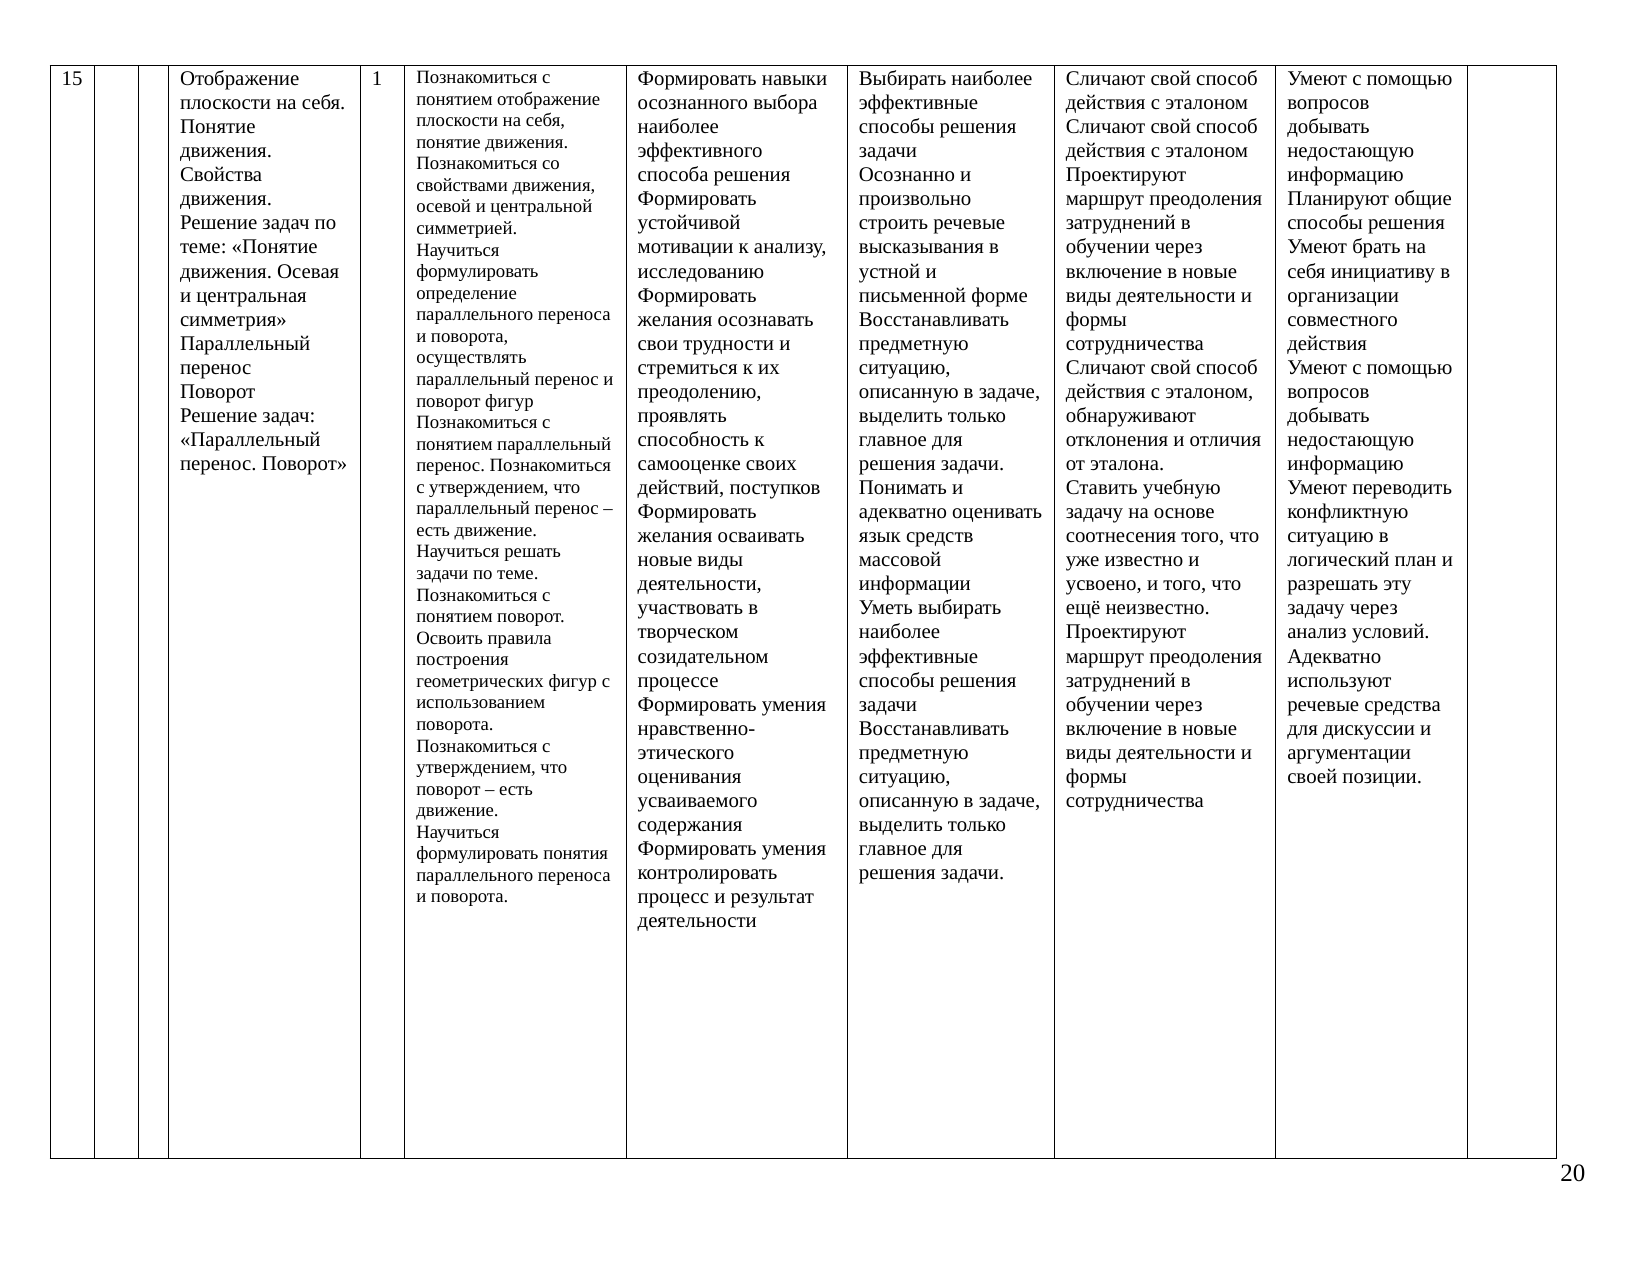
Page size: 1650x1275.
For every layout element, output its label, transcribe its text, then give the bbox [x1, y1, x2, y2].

table_cell [95, 66, 138, 1158]
table_cell [139, 66, 168, 1158]
table_cell Отображение плоскости на себя. Понятие движения. Свойства движения. Решение задач по теме: «Понятие движения. Осевая и центральная симметрия» Параллельный перенос Поворот Решение задач: «Параллельный перенос. Поворот» [169, 66, 360, 1158]
table_cell Сличают свой способ действия с эталоном Сличают свой способ действия с эталоном Проектируют маршрут преодоления затруднений в обучении через включение в новые виды деятельности и формы сотрудничества Сличают свой способ действия с эталоном, обнаруживают отклонения и отличия от эталона. Ставить учебную задачу на основе соотнесения того, что уже известно и усвоено, и того, что ещё неизвестно. Проектируют маршрут преодоления затруднений в обучении через включение в новые виды деятельности и формы сотрудничества [1055, 66, 1275, 1158]
table_cell Выбирать наиболее эффективные способы решения задачи Осознанно и произвольно строить речевые высказывания в устной и письменной форме Восстанавливать предметную ситуацию, описанную в задаче, выделить только главное для решения задачи. Понимать и адекватно оценивать язык средств массовой информации Уметь выбирать наиболее эффективные способы решения задачи Восстанавливать предметную ситуацию, описанную в задаче, выделить только главное для решения задачи. [848, 66, 1054, 1158]
table_cell 15 [51, 66, 94, 1158]
table_cell Умеют с помощью вопросов добывать недостающую информацию Планируют общие способы решения Умеют брать на себя инициативу в организации совместного действия Умеют с помощью вопросов добывать недостающую информацию Умеют переводить конфликтную ситуацию в логический план и разрешать эту задачу через анализ условий. Адекватно используют речевые средства для дискуссии и аргументации своей позиции. [1276, 66, 1467, 1158]
table_cell Познакомиться с понятием отображение плоскости на себя, понятие движения. Познакомиться со свойствами движения, осевой и центральной симметрией. Научиться формулировать определение параллельного переноса и поворота, осуществлять параллельный перенос и поворот фигур Познакомиться с понятием параллельный перенос. Познакомиться с утверждением, что параллельный перенос – есть движение. Научиться решать задачи по теме. Познакомиться с понятием поворот. Освоить правила построения геометрических фигур с использованием поворота. Познакомиться с утверждением, что поворот – есть движение. Научиться формулировать понятия параллельного переноса и поворота. [405, 66, 626, 1158]
table_cell Формировать навыки осознанного выбора наиболее эффективного способа решения Формировать устойчивой мотивации к анализу, исследованию Формировать желания осознавать свои трудности и стремиться к их преодолению, проявлять способность к самооценке своих действий, поступков Формировать желания осваивать новые виды деятельности, участвовать в творческом созидательном процессе Формировать умения нравственно-этического оценивания усваиваемого содержания Формировать умения контролировать процесс и результат деятельности [627, 66, 847, 1158]
table_cell [1468, 66, 1556, 1158]
table_cell 1 [361, 66, 404, 1158]
